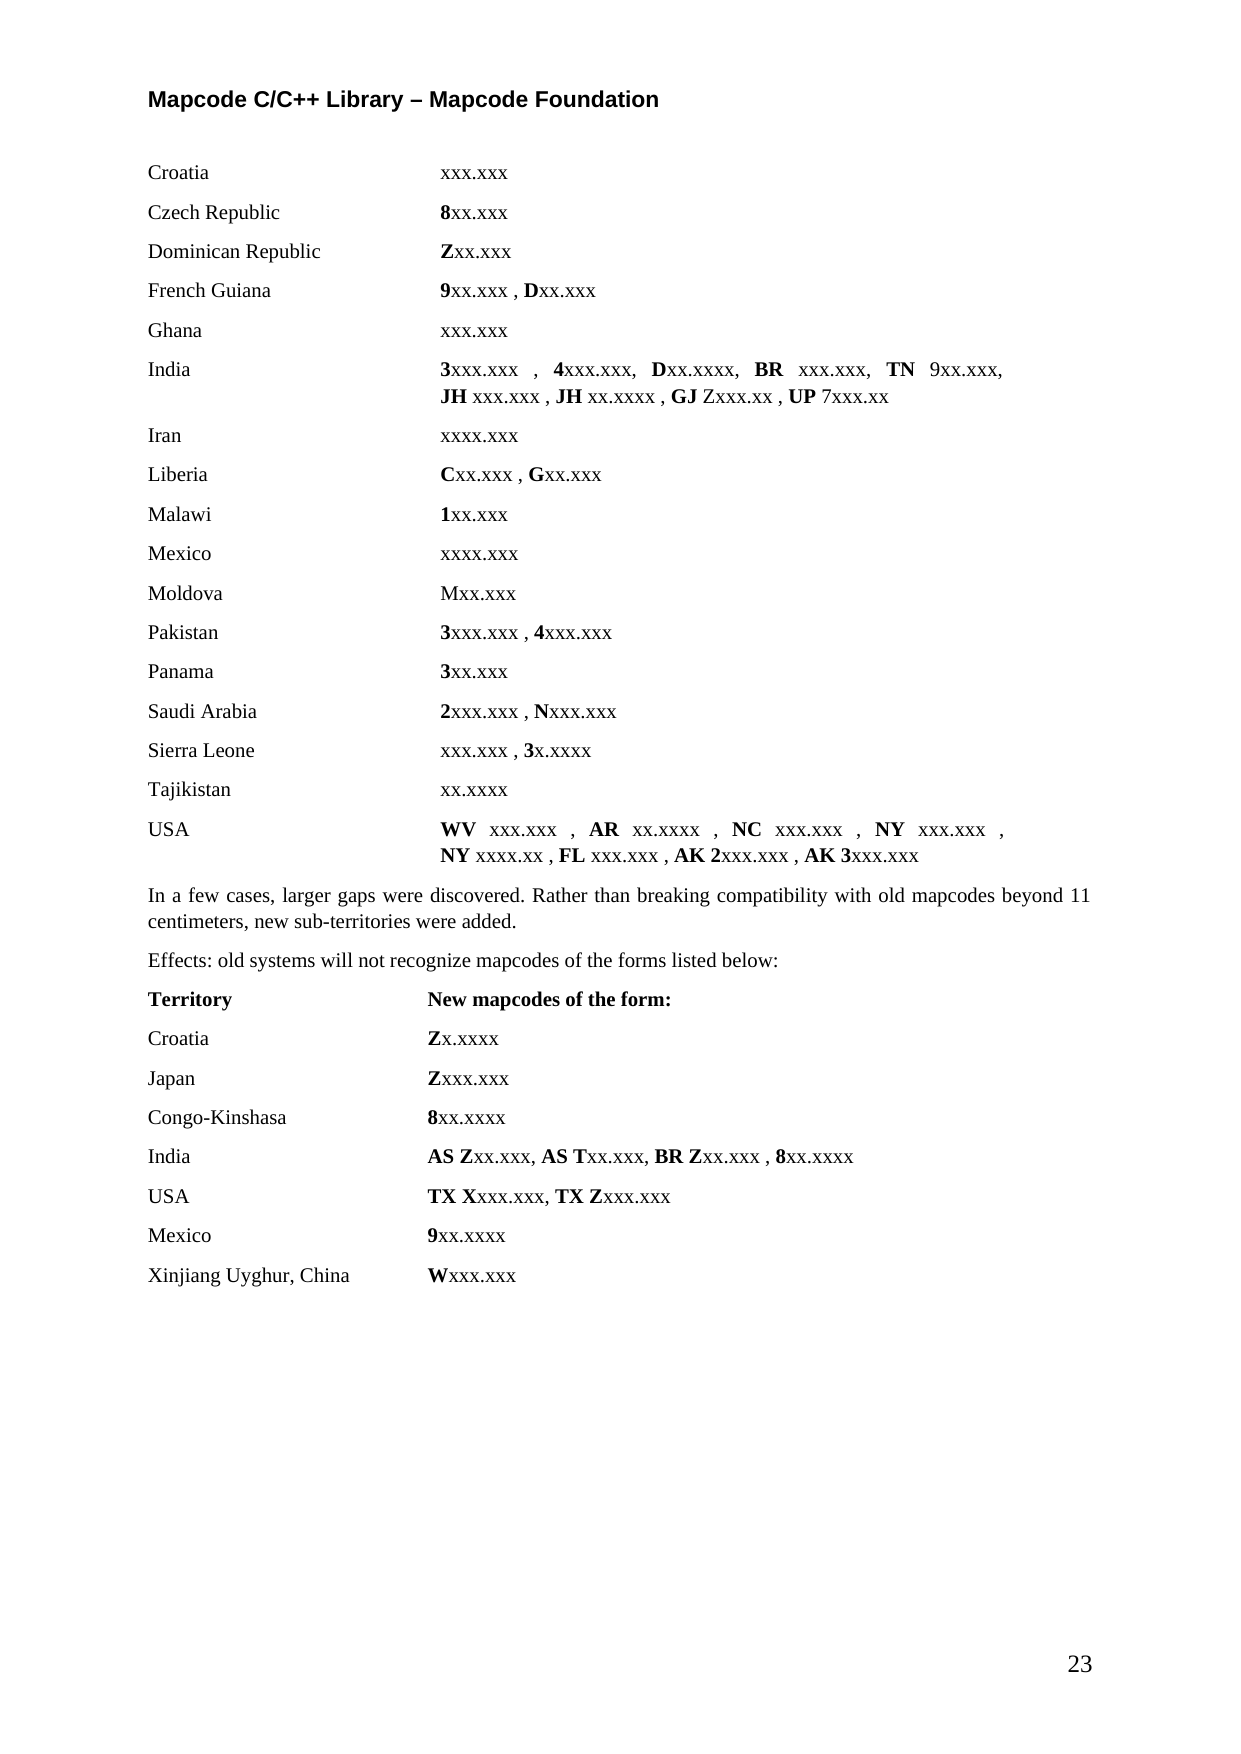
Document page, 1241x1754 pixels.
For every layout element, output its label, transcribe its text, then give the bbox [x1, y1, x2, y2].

table_cell Liberia [136, 450, 429, 489]
table_cell 9xx.xxx , Dxx.xxx [429, 266, 1029, 305]
table_cell French Guiana [136, 266, 429, 305]
table_cell Iran [136, 410, 429, 450]
table_cell xxx.xxx [429, 305, 1029, 344]
table_cell Czech Republic [136, 187, 429, 226]
table_cell Zx.xxxx [416, 1014, 1029, 1053]
table_header New mapcodes of the form: [416, 974, 1029, 1014]
table_cell Wxxx.xxx [416, 1250, 1029, 1289]
table_cell xxx.xxx [429, 148, 1029, 187]
table_cell TX Xxxx.xxx, TX Zxxx.xxx [416, 1171, 1029, 1211]
table_cell Saudi Arabia [136, 686, 429, 725]
table_cell Pakistan [136, 607, 429, 647]
table_cell Mexico [136, 1211, 416, 1250]
table_cell USA [136, 1171, 416, 1211]
table_cell Congo-Kinshasa [136, 1093, 416, 1132]
table_cell Mxx.xxx [429, 568, 1029, 607]
table_cell Tajikistan [136, 765, 429, 804]
table_cell Moldova [136, 568, 429, 607]
table_cell xxx.xxx , 3x.xxxx [429, 725, 1029, 765]
text Effects: old systems will not recognize mapcodes of the forms listed below: [148, 948, 1092, 972]
table_cell 8xx.xxx [429, 187, 1029, 226]
table_cell Cxx.xxx , Gxx.xxx [429, 450, 1029, 489]
table_cell Xinjiang Uyghur, China [136, 1250, 416, 1289]
table_cell Mexico [136, 529, 429, 568]
table_cell 9xx.xxxx [416, 1211, 1029, 1250]
table_cell 8xx.xxxx [416, 1093, 1029, 1132]
table_cell Ghana [136, 305, 429, 344]
table_cell Panama [136, 647, 429, 686]
table_cell xxxx.xxx [429, 410, 1029, 450]
table_cell Croatia [136, 148, 429, 187]
table_cell Dominican Republic [136, 226, 429, 266]
table_cell Zxx.xxx [429, 226, 1029, 266]
table_cell USA [136, 804, 429, 870]
table_cell Zxxx.xxx [416, 1053, 1029, 1092]
table_cell Malawi [136, 489, 429, 528]
table_cell Croatia [136, 1014, 416, 1053]
table_cell 2xxx.xxx , Nxxx.xxx [429, 686, 1029, 725]
table_cell 3xxx.xxx , 4xxx.xxx [429, 607, 1029, 647]
table_header Territory [136, 974, 416, 1014]
table_cell India [136, 1132, 416, 1171]
table_cell Sierra Leone [136, 725, 429, 765]
table_cell India [136, 345, 429, 410]
table_cell 3xxx.xxx , 4xxx.xxx, Dxx.xxxx, BR xxx.xxx, TN 9xx.xxx, JH xxx.xxx , JH xx.xxxx , GJ Zxxx.xx , UP 7xxx.xx [429, 345, 1029, 410]
table_cell 1xx.xxx [429, 489, 1029, 528]
text In a few cases, larger gaps were discovered. Rather than breaking compatibility with old mapcodes beyond 11 centimeters, new sub-territories were added. [148, 882, 1092, 933]
table_cell AS Zxx.xxx, AS Txx.xxx, BR Zxx.xxx , 8xx.xxxx [416, 1132, 1029, 1171]
table_cell 3xx.xxx [429, 647, 1029, 686]
table_cell Japan [136, 1053, 416, 1092]
table_cell xxxx.xxx [429, 529, 1029, 568]
table_cell WV xxx.xxx , AR xx.xxxx , NC xxx.xxx , NY xxx.xxx , NY xxxx.xx , FL xxx.xxx , AK 2xxx.xxx , AK 3xxx.xxx [429, 804, 1029, 870]
table_cell xx.xxxx [429, 765, 1029, 804]
